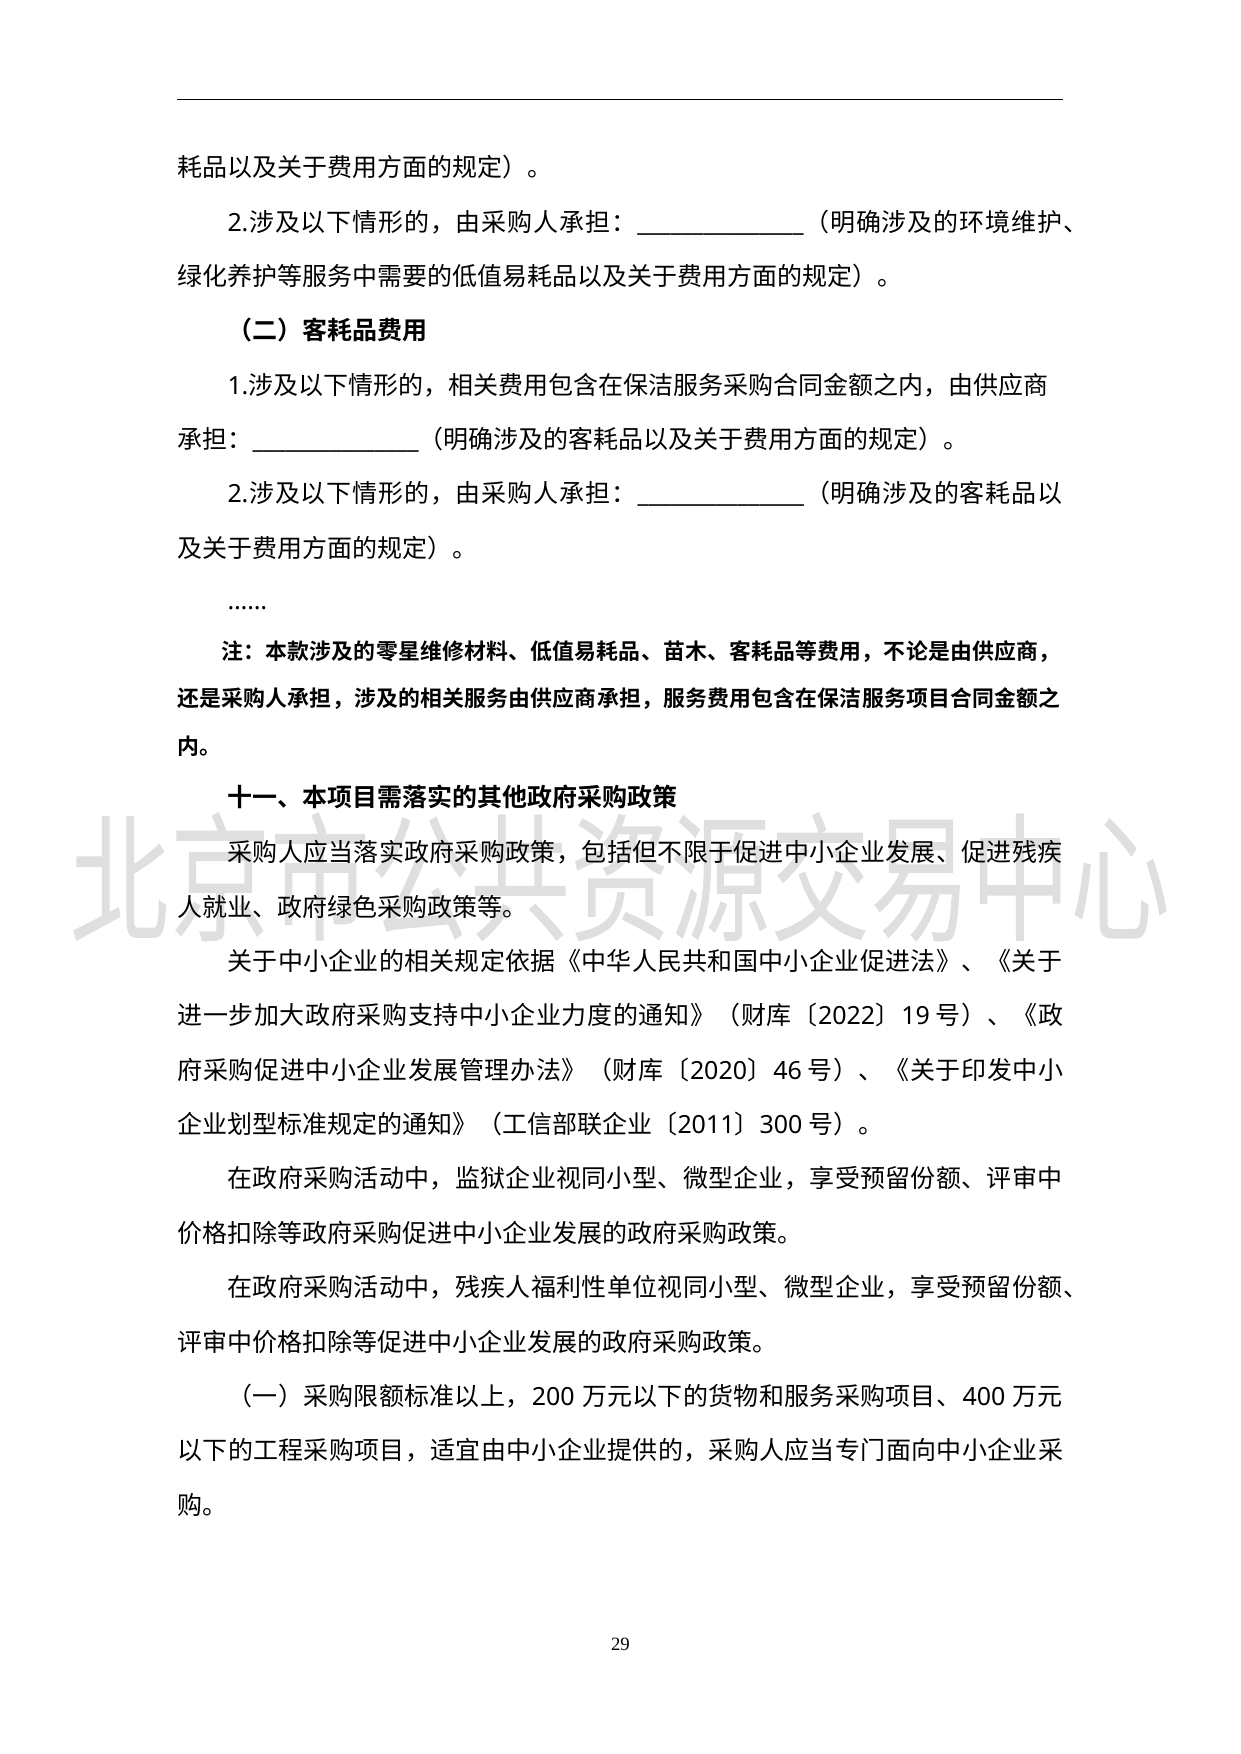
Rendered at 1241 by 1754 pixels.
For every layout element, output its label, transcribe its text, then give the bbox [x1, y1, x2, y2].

text …… [177, 583, 1063, 617]
text 在政府采购活动中，监狱企业视同小型、微型企业，享受预留份额、评审中价格扣除等政府采购促进中小企业发展的政府采购政策。 [177, 1159, 1063, 1249]
text 采购人应当落实政府采购政策，包括但不限于促进中小企业发展、促进残疾人就业、政府绿色采购政策等。 [177, 833, 1063, 923]
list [177, 148, 1063, 184]
text （二）客耗品费用 [177, 311, 1063, 347]
list 1.涉及以下情形的，相关费用包含在保洁服务采购合同金额之内，由供应商承担：_______________（明确涉及的客耗品以及关于费用方面的规定）。 [177, 365, 1063, 456]
text 2.涉及以下情形的，由采购人承担：_______________（明确涉及的环境维护、绿化养护等服务中需要的低值易耗品以及关于费用方面的规定）。 [177, 202, 1063, 293]
text （一）采购限额标准以上，200 万元以下的货物和服务采购项目、400 万元以下的工程采购项目，适宜由中小企业提供的，采购人应当专门面向中小企业采购。 [177, 1376, 1063, 1521]
text 在政府采购活动中，残疾人福利性单位视同小型、微型企业，享受预留份额、评审中价格扣除等促进中小企业发展的政府采购政策。 [177, 1268, 1063, 1358]
subtitle 十一、本项目需落实的其他政府采购政策 [177, 777, 1063, 813]
text 注：本款涉及的零星维修材料、低值易耗品、苗木、客耗品等费用，不论是由供应商，还是采购人承担，涉及的相关服务由供应商承担，服务费用包含在保洁服务项目合同金额之内。 [177, 634, 1063, 760]
text 2.涉及以下情形的，由采购人承担：_______________（明确涉及的客耗品以及关于费用方面的规定）。 [177, 474, 1063, 564]
text 关于中小企业的相关规定依据《中华人民共和国中小企业促进法》、《关于进一步加大政府采购支持中小企业力度的通知》（财库〔2022〕19号）、《政府采购促进中小企业发展管理办法》（财库〔2020〕46号）、《关于印发中小企业划型标准规定的通知》（工信部联企业〔2011〕300 号）。 [177, 941, 1063, 1141]
